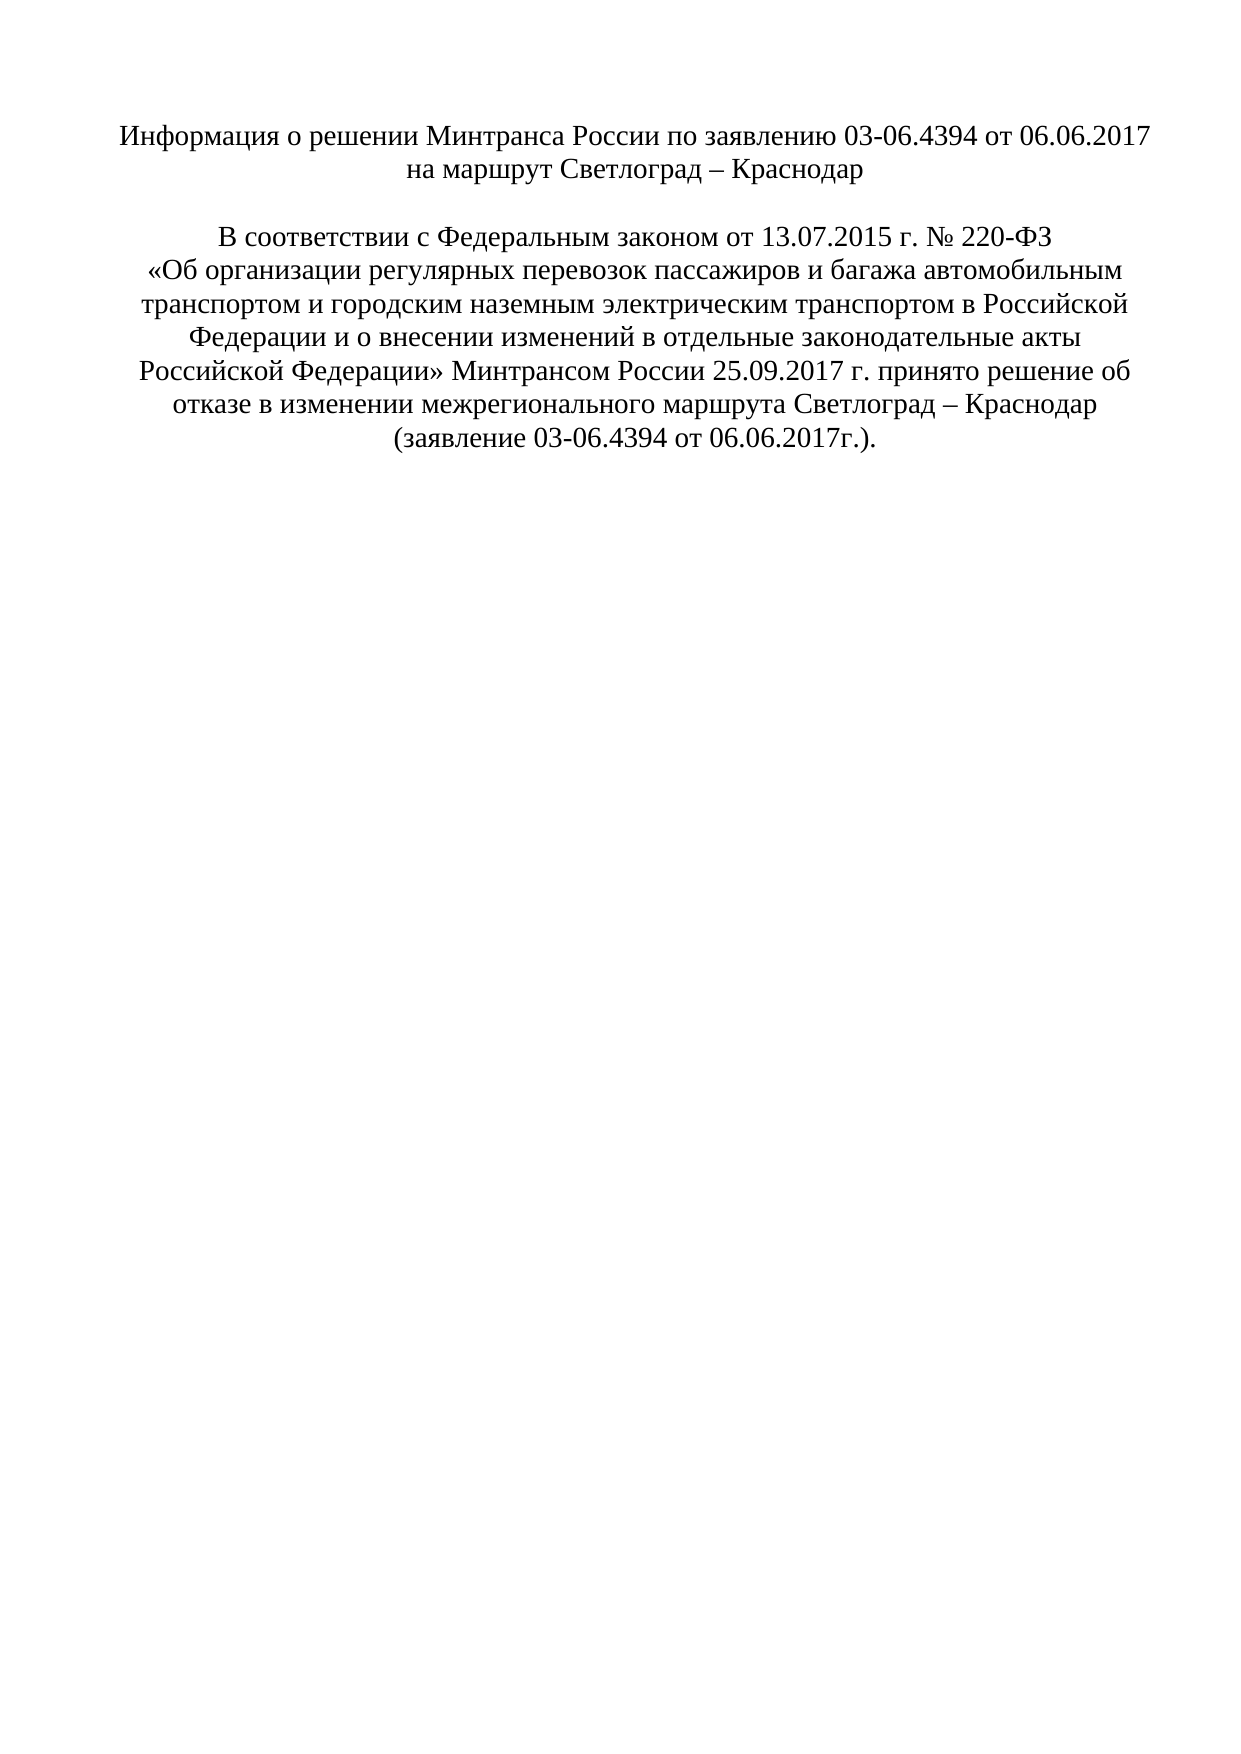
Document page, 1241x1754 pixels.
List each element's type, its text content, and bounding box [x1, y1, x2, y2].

text Информация о решении Минтранса России по заявлению 03-06.4394 от 06.06.2017 на маршрут Светлоград – Краснодар [118, 118, 1152, 185]
text В соответствии с Федеральным законом от 13.07.2015 г. № 220-ФЗ «Об организации регулярных перевозок пассажиров и багажа автомобильным транспортом и городским наземным электрическим транспортом в Российской Федерации и о внесении изменений в отдельные законодательные акты Российской Федерации» Минтрансом России 25.09.2017 г. принято решение об отказе в изменении межрегионального маршрута Светлоград – Краснодар (заявление 03-06.4394 от 06.06.2017г.). [118, 219, 1152, 453]
